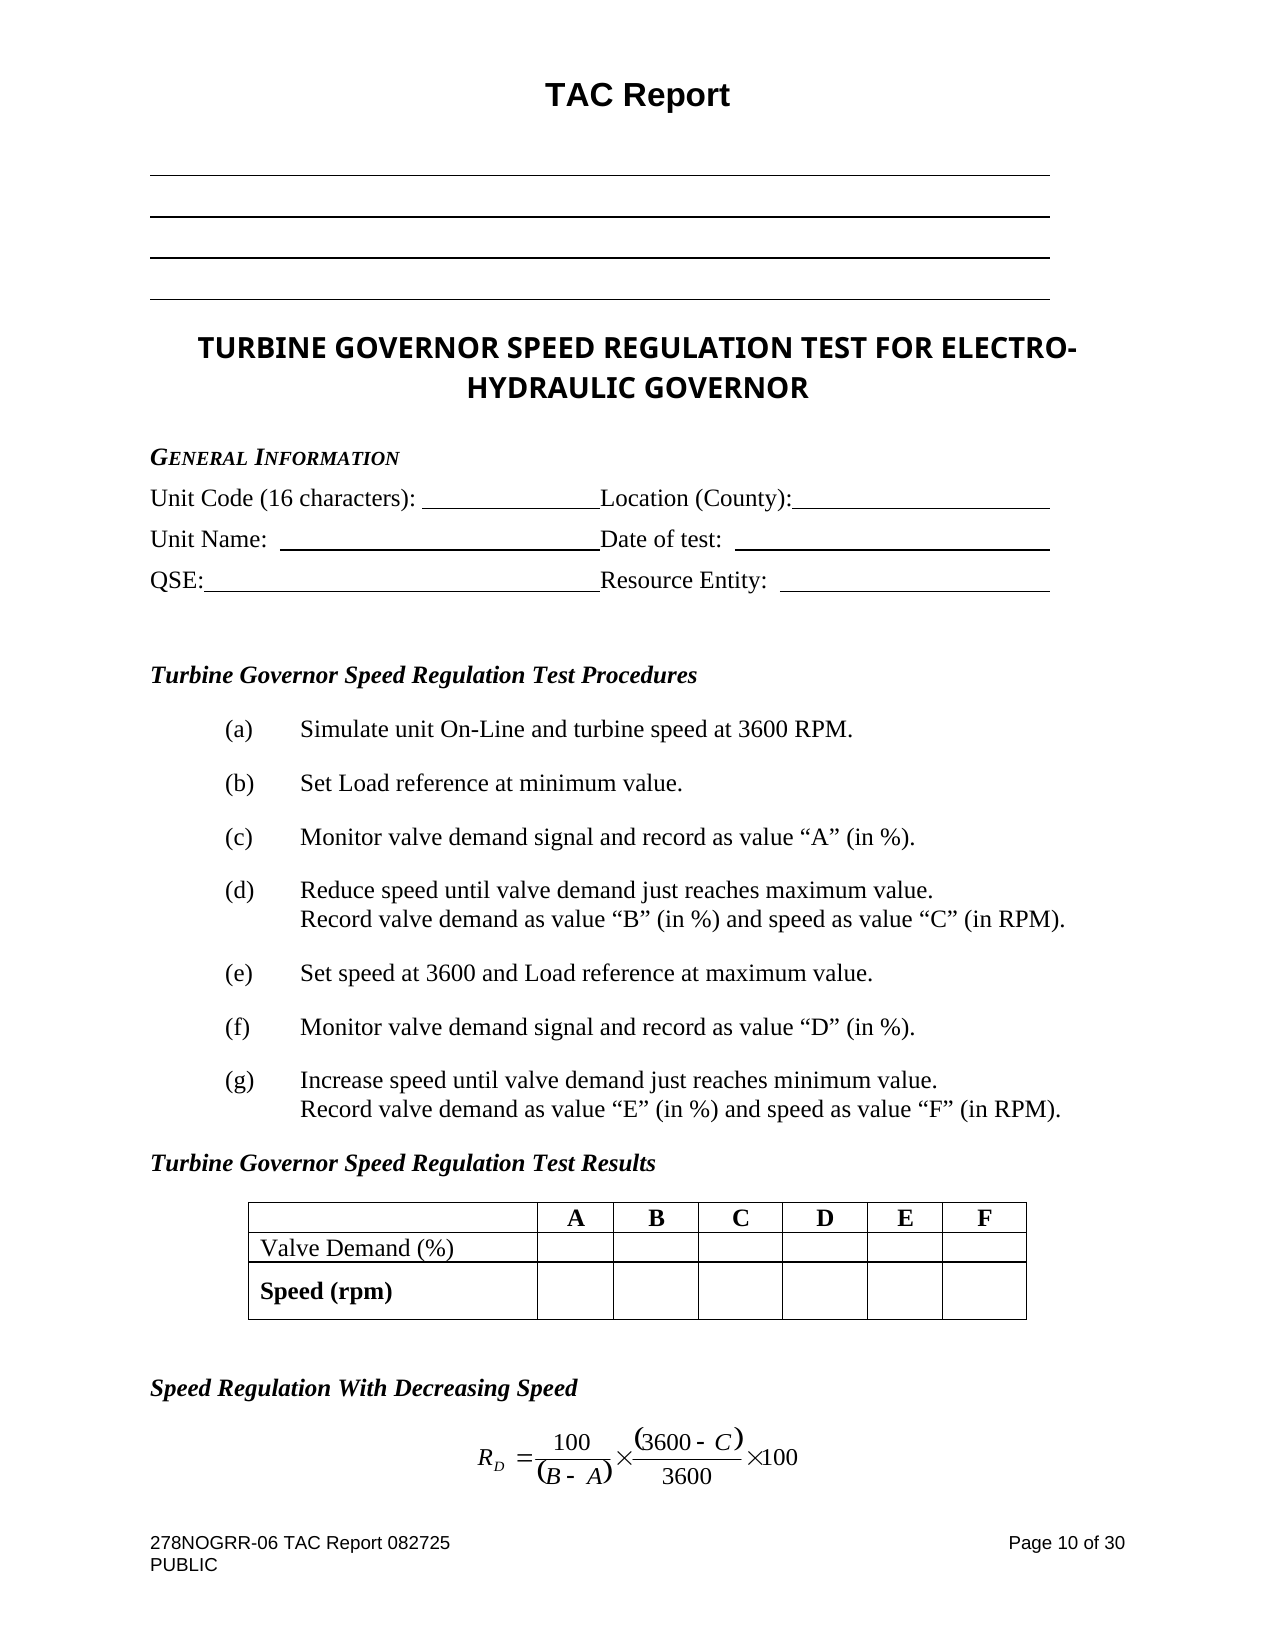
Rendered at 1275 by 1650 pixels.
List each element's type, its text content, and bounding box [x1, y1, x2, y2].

text Turbine Governor Speed Regulation Test Procedures [150, 661, 1125, 689]
table_header E [868, 1203, 942, 1232]
table_cell [614, 1263, 698, 1318]
table_cell [868, 1233, 942, 1261]
text (a) Simulate unit On-Line and turbine speed at 3600 RPM. [225, 714, 1125, 743]
text Turbine Governor Speed Regulation Test for Electro-Hydraulic Governor [150, 327, 1125, 407]
text Unit Name: Date of test: [150, 524, 1125, 553]
table_cell [538, 1263, 613, 1318]
text (f) Monitor valve demand signal and record as value “D” (in %). [225, 1012, 1125, 1041]
text (b) Set Load reference at minimum value. [225, 768, 1125, 797]
text Unit Code (16 characters): Location (County): [150, 483, 1125, 512]
table_cell [783, 1263, 867, 1318]
table_header D [783, 1203, 867, 1232]
table_cell [868, 1263, 942, 1318]
table_cell [699, 1263, 782, 1318]
table_cell Speed (rpm) [249, 1263, 537, 1318]
text (c) Monitor valve demand signal and record as value “A” (in %). [225, 822, 1125, 851]
text (g) Increase speed until valve demand just reaches minimum value. Record valve demand as value “E” (in %) and speed as value “F” (in RPM). [225, 1066, 1125, 1123]
table_cell [538, 1233, 613, 1261]
table_cell [783, 1233, 867, 1261]
text Speed Regulation With Decreasing Speed [150, 1373, 1125, 1402]
table_header A [538, 1203, 613, 1232]
table_header F [943, 1203, 1026, 1232]
text (e) Set speed at 3600 and Load reference at maximum value. [225, 958, 1125, 987]
table_cell [943, 1263, 1026, 1318]
table_header [249, 1203, 537, 1232]
table_header B [614, 1203, 698, 1232]
text General Information [150, 442, 1125, 471]
table_cell [614, 1233, 698, 1261]
text (d) Reduce speed until valve demand just reaches maximum value. Record valve demand as value “B” (in %) and speed as value “C” (in RPM). [225, 876, 1125, 933]
text QSE: Resource Entity: [150, 566, 1125, 594]
table_cell Valve Demand (%) [249, 1233, 537, 1261]
table_cell [699, 1233, 782, 1261]
text Turbine Governor Speed Regulation Test Results [150, 1148, 1125, 1177]
table_header C [699, 1203, 782, 1232]
table_cell [943, 1233, 1026, 1261]
